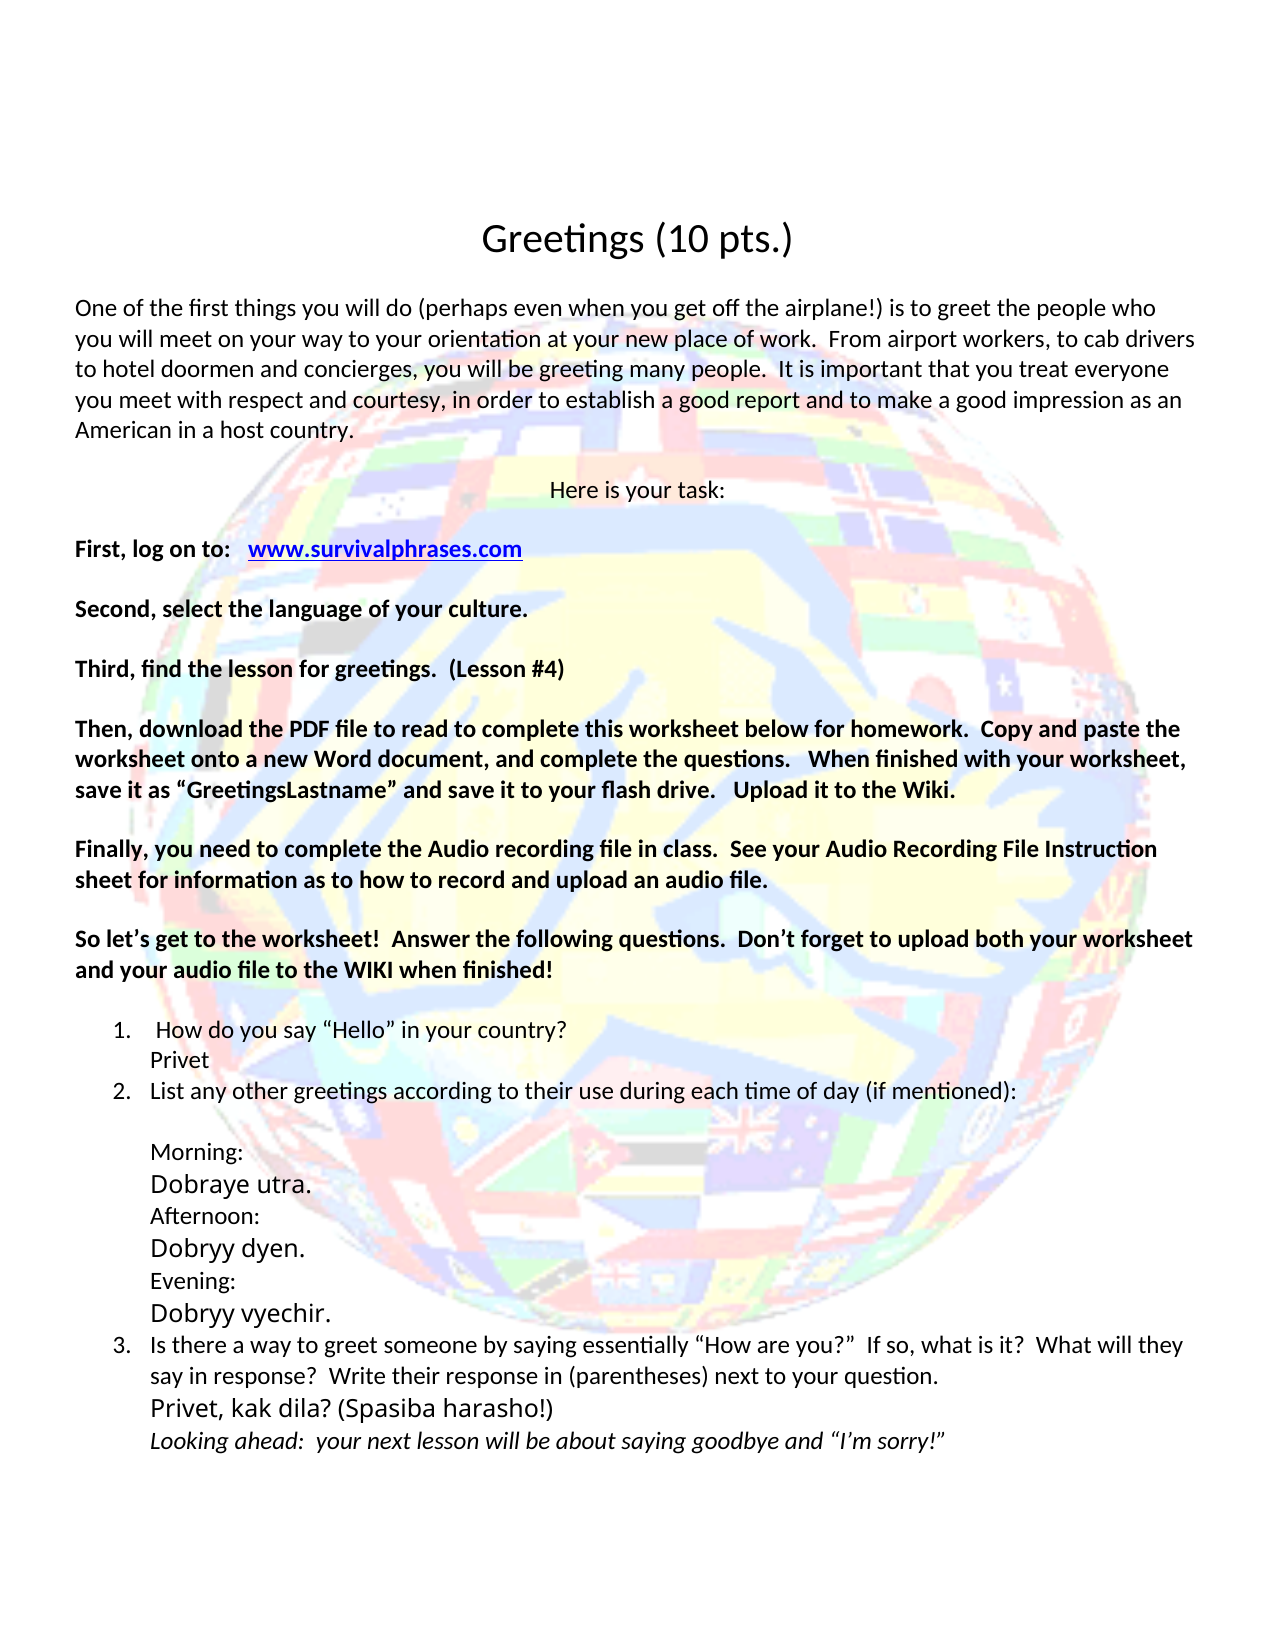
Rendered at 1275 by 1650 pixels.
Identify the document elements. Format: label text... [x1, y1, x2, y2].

list Looking ahead: your next lesson will be about saying goodbye and “I’m sorry!” [150, 1425, 1200, 1455]
text So let’s get to the worksheet! Answer the following questions. Don’t forget to upload both your worksheet and your audio file to the WIKI when finished! [75, 924, 1200, 985]
list Morning: [150, 1136, 1200, 1166]
text First, log on to: www.survivalphrases.com [75, 534, 1200, 564]
text Here is your task: [75, 474, 1200, 504]
list Dobryy dyen. [150, 1231, 1200, 1265]
text Third, find the lesson for greetings. (Lesson #4) [75, 653, 1200, 683]
list How do you say “Hello” in your country? [112, 1014, 1200, 1044]
text Second, select the language of your culture. [75, 593, 1200, 624]
list Afternoon: [150, 1201, 1200, 1231]
list Privet, kak dila? (Spasiba harasho!) [150, 1391, 1200, 1425]
list Privet [150, 1044, 1200, 1075]
list Is there a way to greet someone by saying essentially “How are you?” If so, what is it? What will they say in response? Write their response in (parentheses) next to your question. [112, 1330, 1200, 1391]
list List any other greetings according to their use during each time of day (if mentioned): [112, 1075, 1200, 1105]
list Dobryy vyechir. [150, 1296, 1200, 1330]
text One of the first things you will do (perhaps even when you get off the airplane!) is to greet the people who you will meet on your way to your orientation at your new place of work. From airport workers, to cab drivers to hotel doormen and concierges, you will be greeting many people. It is important that you treat everyone you meet with respect and courtesy, in order to establish a good report and to make a good impression as an American in a host country. [75, 292, 1200, 445]
text Finally, you need to complete the Audio recording file in class. See your Audio Recording File Instruction sheet for information as to how to record and upload an audio file. [75, 833, 1200, 894]
list Dobraye utra. [150, 1166, 1200, 1201]
list Evening: [150, 1265, 1200, 1296]
text Greetings (10 pts.) [75, 212, 1200, 263]
text Then, download the PDF file to read to complete this worksheet below for homework. Copy and paste the worksheet onto a new Word document, and complete the questions. When finished with your worksheet, save it as “GreetingsLastname” and save it to your flash drive. Upload it to the Wiki. [75, 713, 1200, 804]
